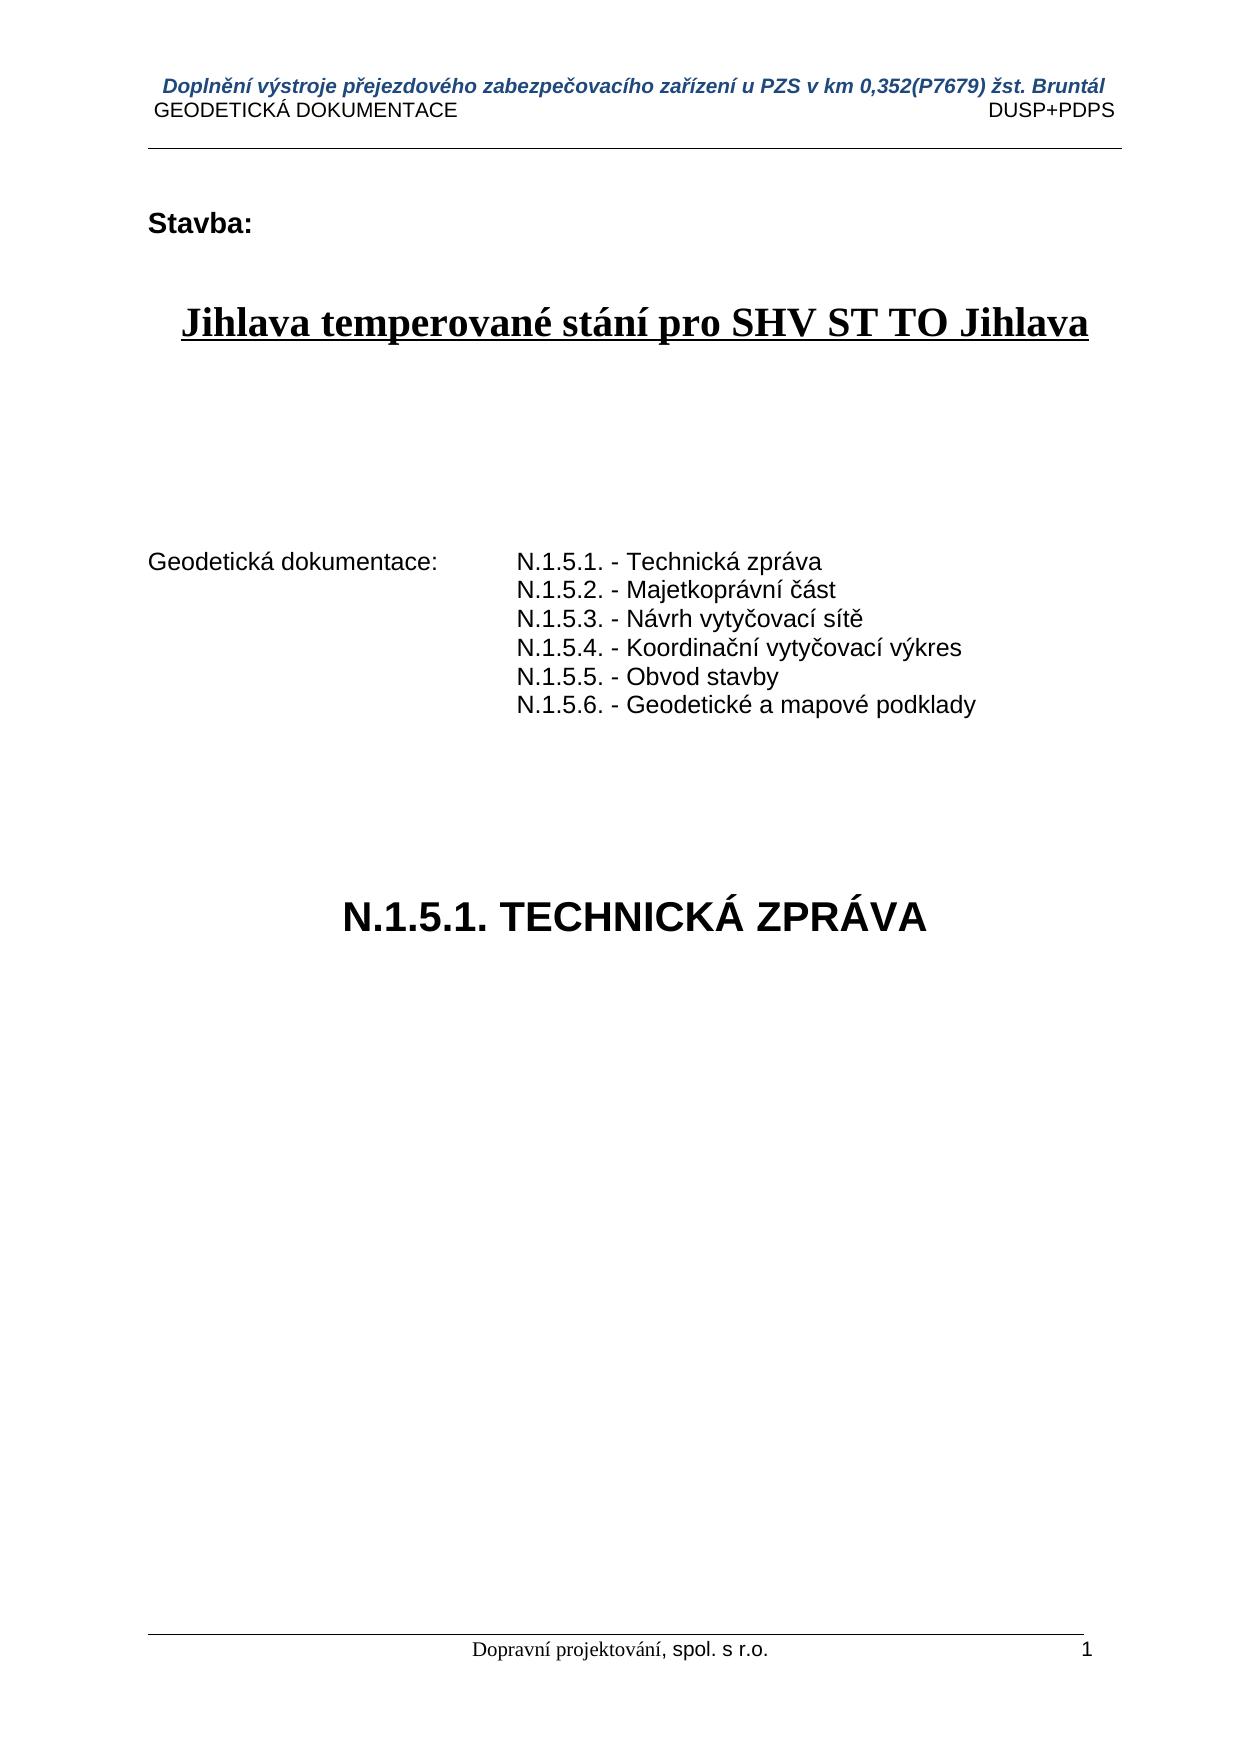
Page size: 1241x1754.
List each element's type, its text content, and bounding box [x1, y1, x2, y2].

text Stavba: [148, 206, 1122, 240]
text N.1.5.3. - Návrh vytyčovací sítě [443, 604, 1122, 633]
text N.1.5.1. TECHNICKÁ ZPRÁVA [148, 892, 1122, 940]
text Geodetická dokumentace: N.1.5.1. - Technická zpráva [148, 547, 1122, 575]
text N.1.5.6. - Geodetické a mapové podklady [443, 690, 1122, 719]
text Jihlava temperované stání pro SHV ST TO Jihlava [148, 297, 1122, 345]
text N.1.5.2. - Majetkoprávní část [443, 575, 1122, 604]
text N.1.5.4. - Koordinační vytyčovací výkres [443, 633, 1122, 662]
text N.1.5.5. - Obvod stavby [443, 662, 1122, 690]
